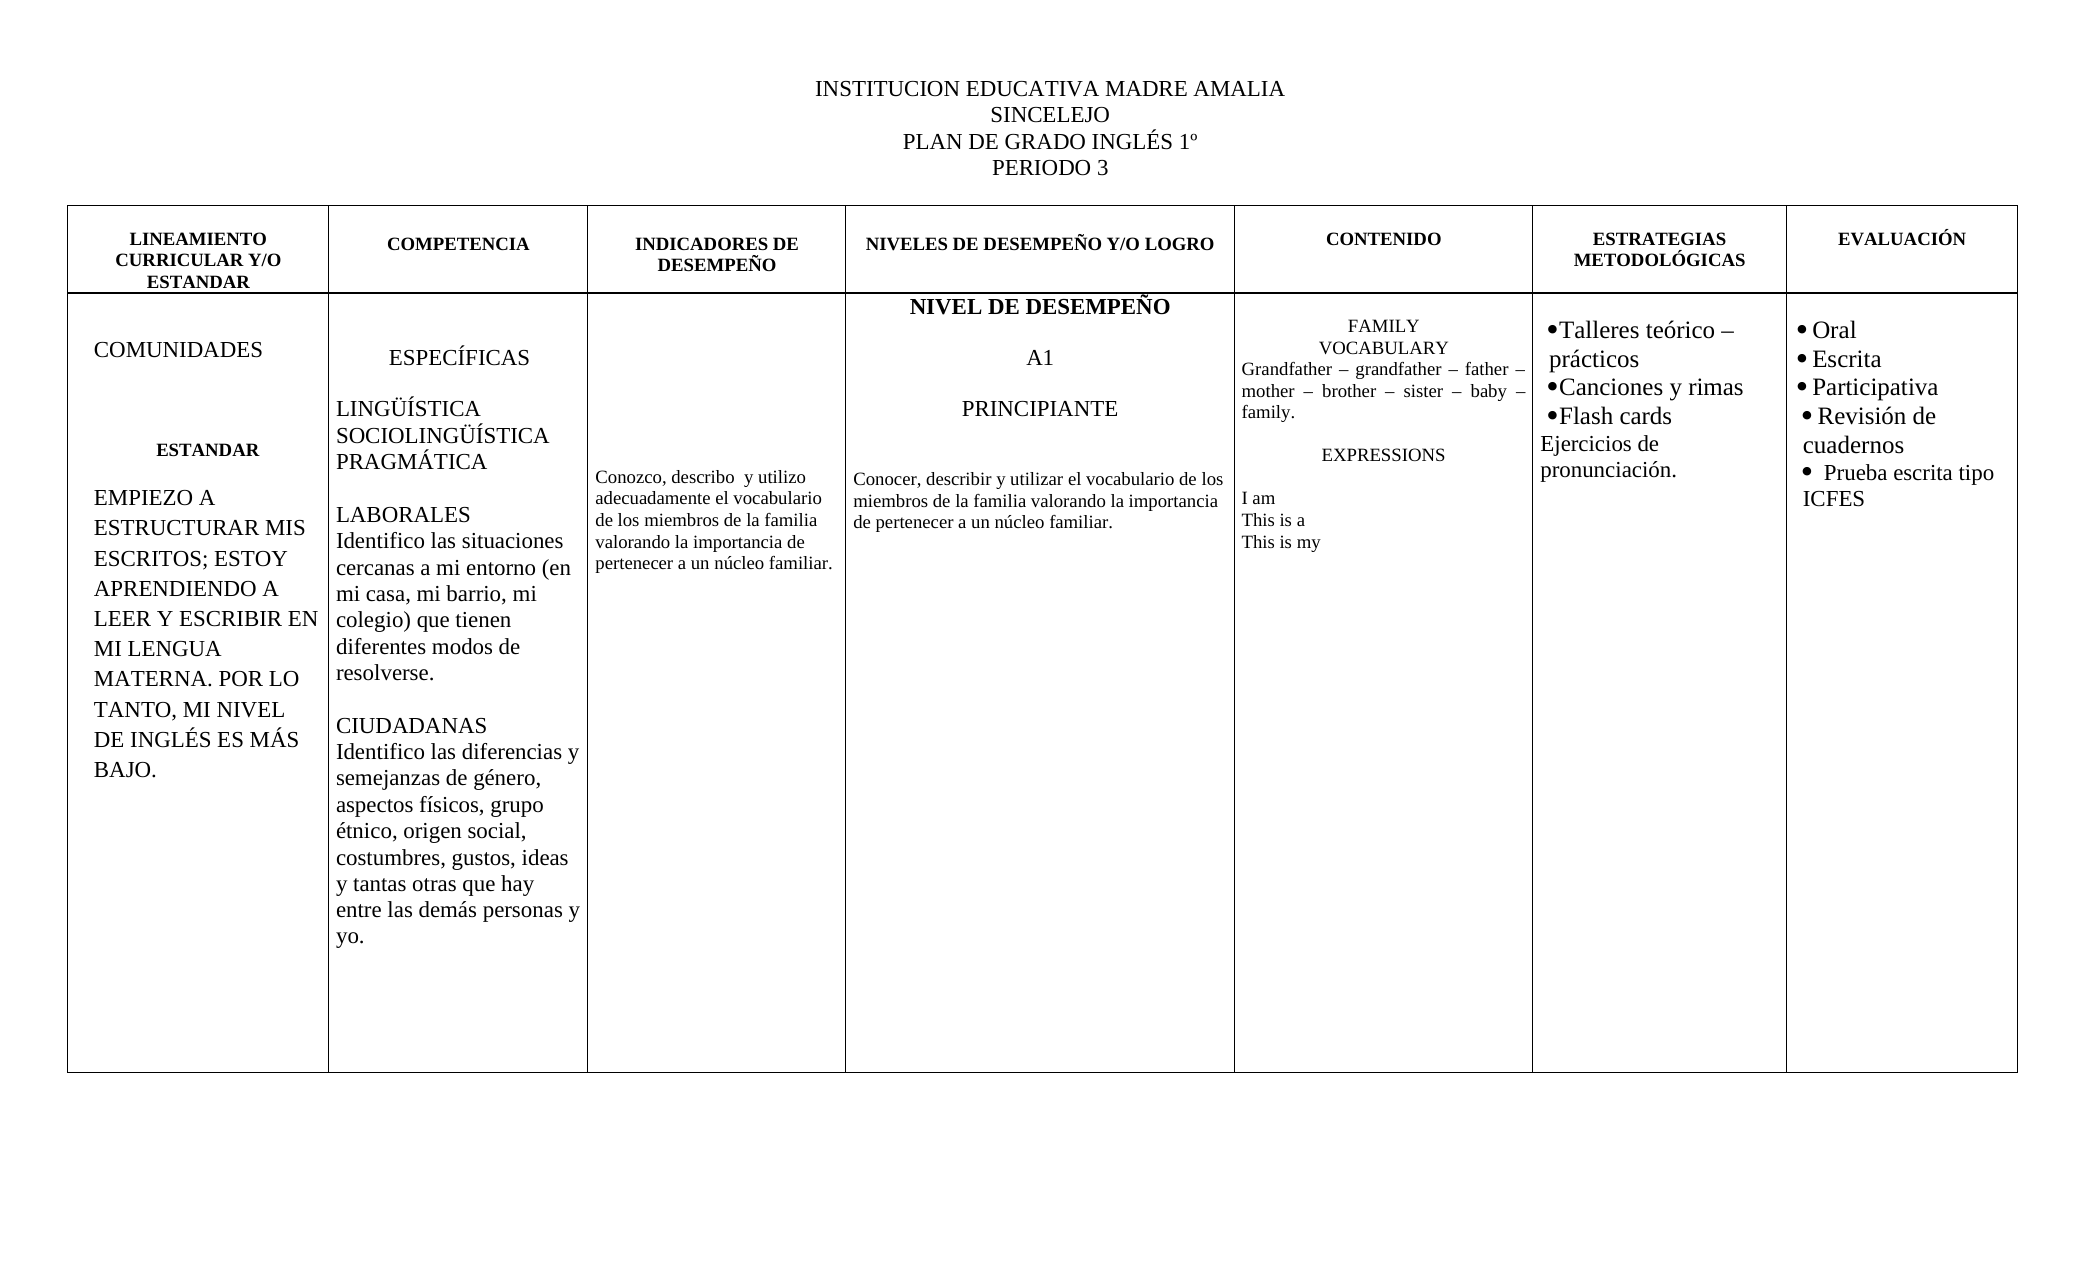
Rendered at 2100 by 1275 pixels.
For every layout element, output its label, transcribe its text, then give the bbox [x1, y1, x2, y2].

table_header ESTRATEGIAS METODOLÓGICAS [1533, 206, 1786, 292]
text PERIODO 3 [75, 154, 2025, 180]
table_cell Oral Escrita Participativa Revisión de cuadernos Prueba escrita tipo ICFES [1787, 294, 2017, 1072]
table_header INDICADORES DE DESEMPEÑO [588, 206, 845, 292]
text SINCELEJO [75, 101, 2025, 128]
table_header EVALUACIÓN [1787, 206, 2017, 292]
table_cell COMUNIDADES ESTANDAR EMPIEZO A ESTRUCTURAR MIS ESCRITOS; ESTOY APRENDIENDO A LEER Y ESCRIBIR EN MI LENGUA MATERNA. POR LO TANTO, MI NIVEL DE INGLÉS ES MÁS BAJO. [68, 294, 328, 1072]
table_cell NIVEL DE DESEMPEÑO A1 PRINCIPIANTE Conocer, describir y utilizar el vocabulario de los miembros de la familia valorando la importancia de pertenecer a un núcleo familiar. [846, 294, 1234, 1072]
table_cell ESPECÍFICAS LINGÜÍSTICA SOCIOLINGÜÍSTICA PRAGMÁTICA LABORALES Identifico las situaciones cercanas a mi entorno (en mi casa, mi barrio, mi colegio) que tienen diferentes modos de resolverse. CIUDADANAS Identifico las diferencias y semejanzas de género, aspectos físicos, grupo étnico, origen social, costumbres, gustos, ideas y tantas otras que hay entre las demás personas y yo. [329, 294, 587, 1072]
table_header CONTENIDO [1235, 206, 1532, 292]
table_cell Talleres teórico – prácticos Canciones y rimas Flash cards Ejercicios de pronunciación. [1533, 294, 1786, 1072]
table_header LINEAMIENTO CURRICULAR Y/O ESTANDAR [68, 206, 328, 292]
table_cell FAMILY VOCABULARY Grandfather – grandfather – father – mother – brother – sister – baby – family. EXPRESSIONS I am This is a This is my [1235, 294, 1532, 1072]
table_header COMPETENCIA [329, 206, 587, 292]
text PLAN DE GRADO INGLÉS 1º [75, 128, 2025, 154]
table_header NIVELES DE DESEMPEÑO Y/O LOGRO [846, 206, 1234, 292]
table_cell Conozco, describo y utilizo adecuadamente el vocabulario de los miembros de la familia valorando la importancia de pertenecer a un núcleo familiar. [588, 294, 845, 1072]
text INSTITUCION EDUCATIVA MADRE AMALIA [75, 75, 2025, 101]
